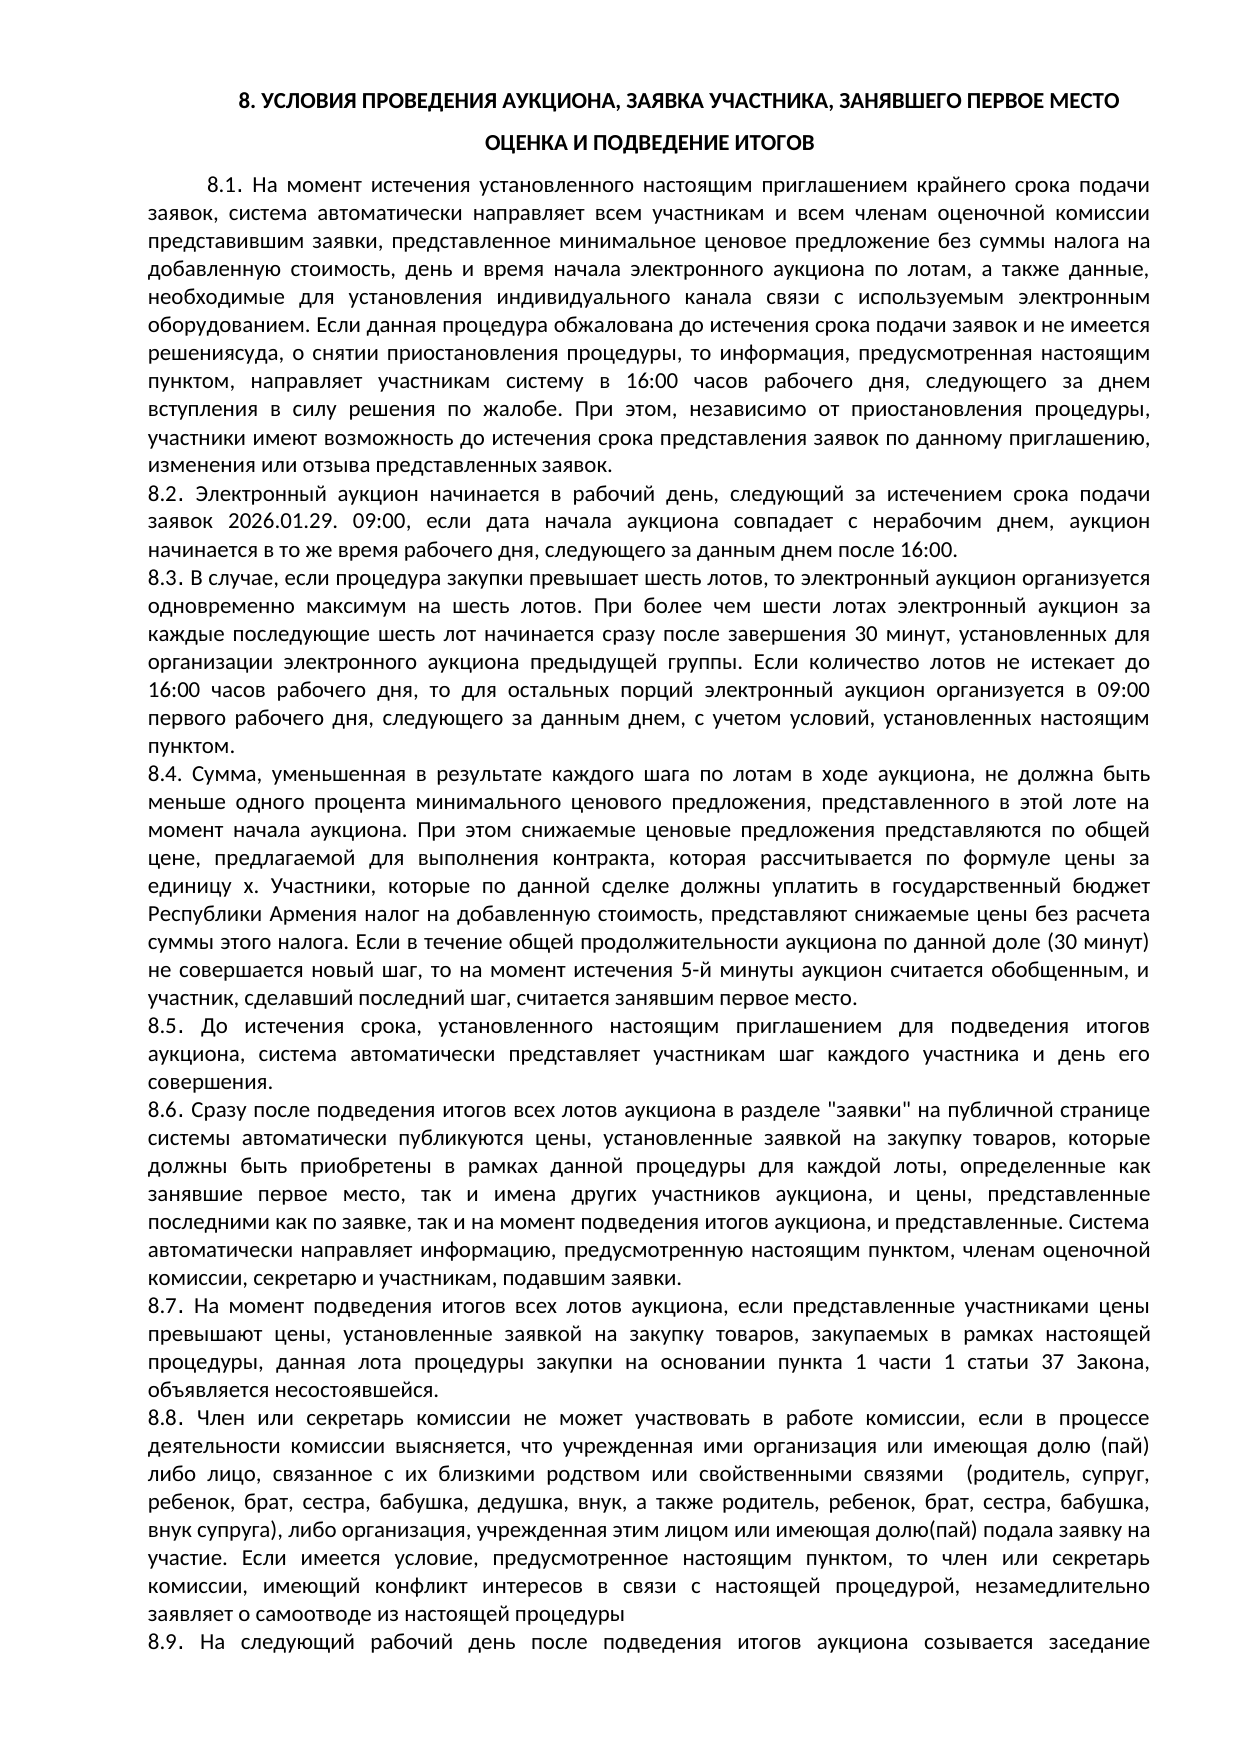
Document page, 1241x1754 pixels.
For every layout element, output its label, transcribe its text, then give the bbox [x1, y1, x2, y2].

text 8.3․ В случае, если процедура закупки превышает шесть лотов, то электронный аукцион организуется одновременно максимум на шесть лотов. При более чем шести лотах электронный аукцион за каждые последующие шесть лот начинается сразу после завершения 30 минут, установленных для организации электронного аукциона предыдущей группы. Если количество лотов не истекает до 16:00 часов рабочего дня, то для остальных порций электронный аукцион организуется в 09:00 первого рабочего дня, следующего за данным днем, с учетом условий, установленных настоящим пунктом. [148, 563, 1152, 759]
text 8. УСЛОВИЯ ПРОВЕДЕНИЯ АУКЦИОНА, ЗАЯВКА УЧАСТНИКА, ЗАНЯВШЕГО ПЕРВОЕ МЕСТО ОЦЕНКА И ПОДВЕДЕНИЕ ИТОГОВ [148, 86, 1152, 156]
text 8.6․ Сразу после подведения итогов всех лотов аукциона в разделе "заявки" на публичной странице системы автоматически публикуются цены, установленные заявкой на закупку товаров, которые должны быть приобретены в рамках данной процедуры для каждой лоты, определенные как занявшие первое место, так и имена других участников аукциона, и цены, представленные последними как по заявке, так и на момент подведения итогов аукциона, и представленные. Система автоматически направляет информацию, предусмотренную настоящим пунктом, членам оценочной комиссии, секретарю и участникам, подавшим заявки. [148, 1095, 1152, 1291]
text 8.8․ Член или секретарь комиссии не может участвовать в работе комиссии, если в процессе деятельности комиссии выясняется, что учрежденная ими организация или имеющая долю (пай) либо лицо, связанное с их близкими родством или свойственными связями (родитель, супруг, ребенок, брат, сестра, бабушка, дедушка, внук, а также родитель, ребенок, брат, сестра, бабушка, внук супруга), либо организация, учрежденная этим лицом или имеющая долю(пай) подала заявку на участие. Если имеется условие, предусмотренное настоящим пунктом, то член или секретарь комиссии, имеющий конфликт интересов в связи с настоящей процедурой, незамедлительно заявляет о самоотводе из настоящей процедуры [148, 1403, 1152, 1627]
text 8.1․ На момент истечения установленного настоящим приглашением крайнего срока подачи заявок, система автоматически направляет всем участникам и всем членам оценочной комиссии представившим заявки, представленное минимальное ценовое предложение без суммы налога на добавленную стоимость, день и время начала электронного аукциона по лотам, а также данные, необходимые для установления индивидуального канала связи с используемым электронным оборудованием. Если данная процедура обжалована до истечения срока подачи заявок и не имеется решениясуда, о снятии приостановления процедуры, то информация, предусмотренная настоящим пунктом, направляет участникам систему в 16:00 часов рабочего дня, следующего за днем вступления в силу решения по жалобе. При этом, независимо от приостановления процедуры, участники имеют возможность до истечения срока представления заявок по данному приглашению, изменения или отзыва представленных заявок. [148, 170, 1152, 479]
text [148, 1627, 1152, 1656]
text 8.4. Сумма, уменьшенная в результате каждого шага по лотам в ходе аукциона, не должна быть меньше одного процента минимального ценового предложения, представленного в этой лоте на момент начала аукциона. При этом снижаемые ценовые предложения представляются по общей цене, предлагаемой для выполнения контракта, которая рассчитывается по формуле цены за единицу x. Участники, которые по данной сделке должны уплатить в государственный бюджет Республики Армения налог на добавленную стоимость, представляют снижаемые цены без расчета суммы этого налога. Если в течение общей продолжительности аукциона по данной доле (30 минут) не совершается новый шаг, то на момент истечения 5-й минуты аукцион считается обобщенным, и участник, сделавший последний шаг, считается занявшим первое место. [148, 759, 1152, 1011]
text 8.5․ До истечения срока, установленного настоящим приглашением для подведения итогов аукциона, система автоматически представляет участникам шаг каждого участника и день его совершения. [148, 1011, 1152, 1095]
text 8.7․ На момент подведения итогов всех лотов аукциона, если представленные участниками цены превышают цены, установленные заявкой на закупку товаров, закупаемых в рамках настоящей процедуры, данная лота процедуры закупки на основании пункта 1 части 1 статьи 37 Закона, объявляется несостоявшейся. [148, 1291, 1152, 1403]
text 8.2․ Электронный аукцион начинается в рабочий день, следующий за истечением срока подачи заявок 2026.01.29. 09:00 , если дата начала аукциона совпадает с нерабочим днем, аукцион начинается в то же время рабочего дня, следующего за данным днем после 16:00. [148, 479, 1152, 563]
